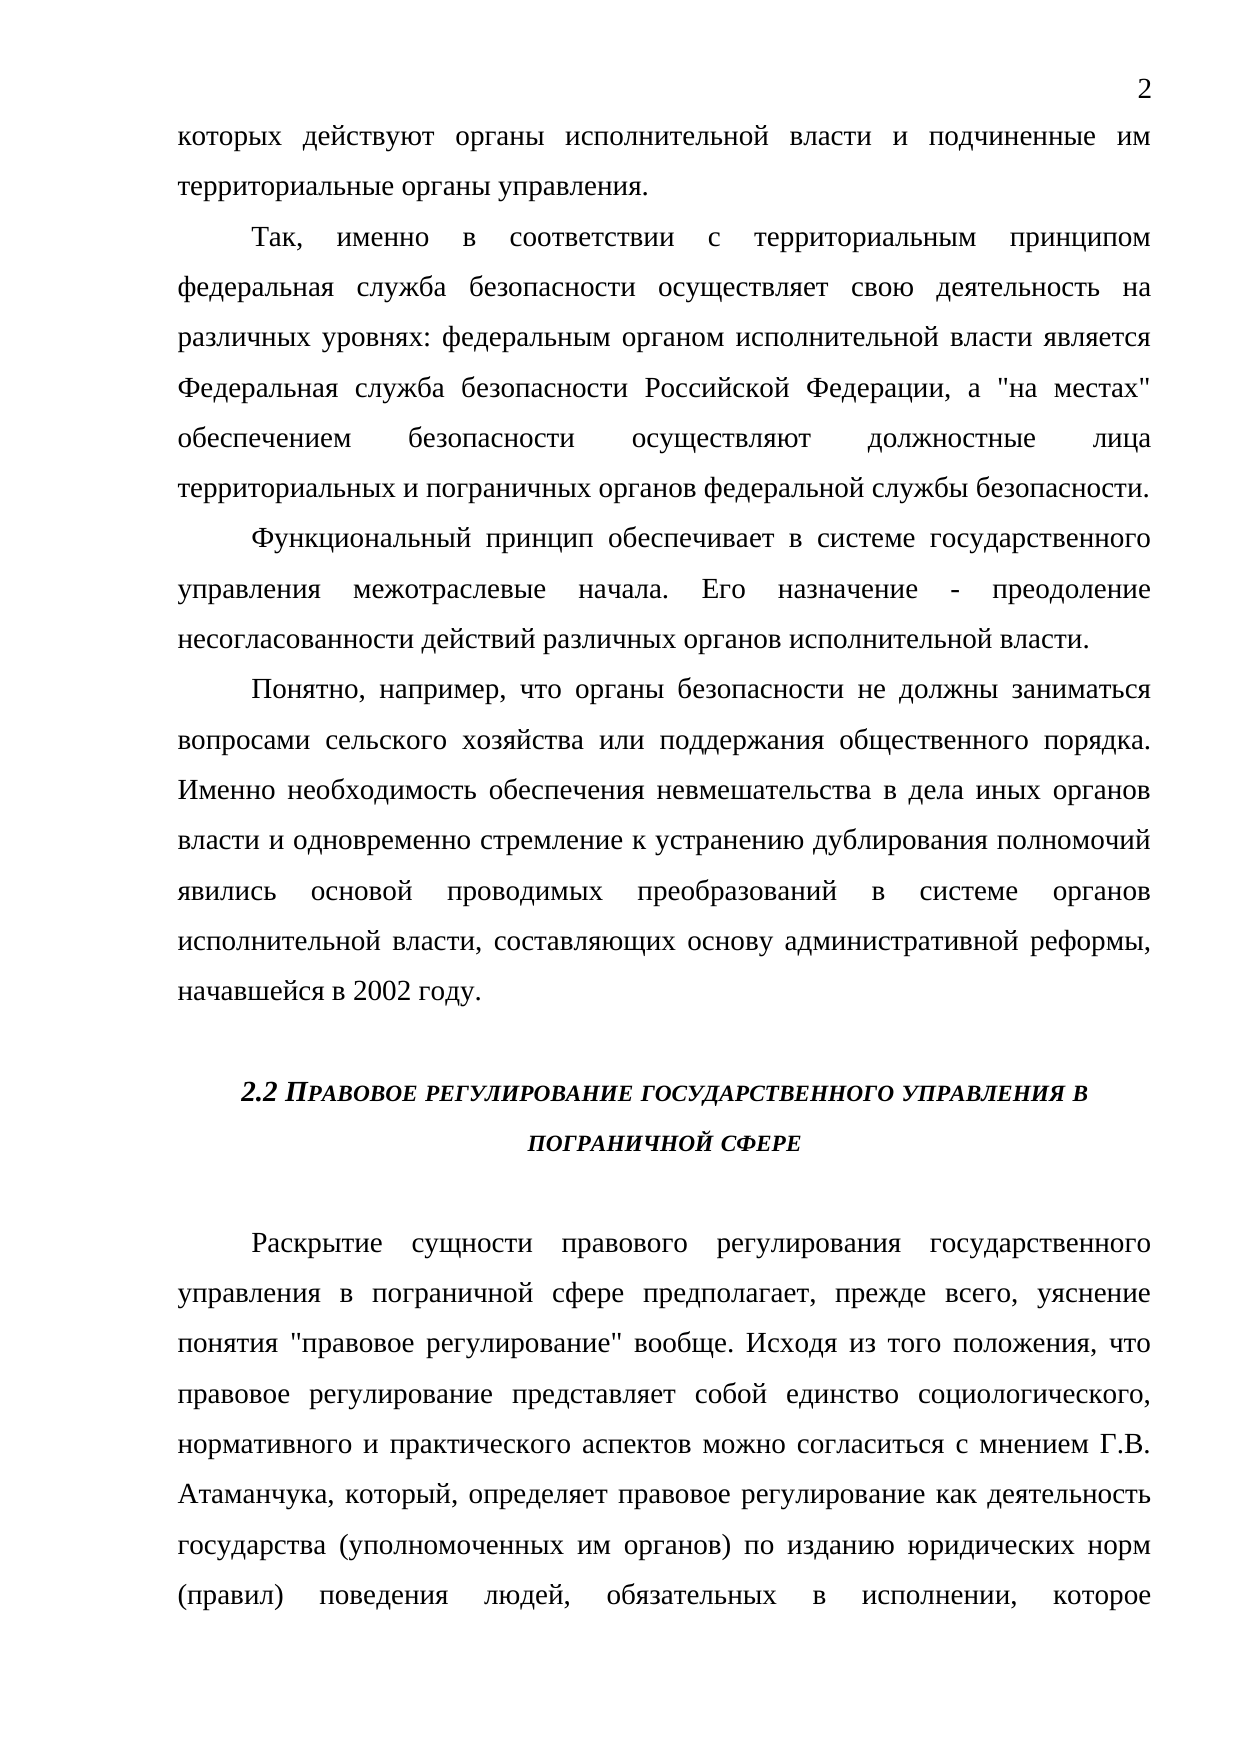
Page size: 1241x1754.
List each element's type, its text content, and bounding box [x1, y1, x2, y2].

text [177, 1225, 1152, 1611]
text Функциональный принцип обеспечивает в системе государственного управления межотраслевые начала. Его назначение - преодоление несогласованности действий различных органов исполнительной власти. [177, 521, 1152, 655]
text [177, 118, 1152, 202]
text Понятно, например, что органы безопасности не должны заниматься вопросами сельского хозяйства или поддержания общественного порядка. Именно необходимость обеспечения невмешательства в дела иных органов власти и одновременно стремление к устранению дублирования полномочий явились основой проводимых преобразований в системе органов исполнительной власти, составляющих основу административной реформы, начавшейся в 2002 году. [177, 672, 1152, 1007]
subtitle 2.2 Правовое регулирование государственного управления в пограничной сфере [177, 1074, 1152, 1158]
text Так, именно в соответствии с территориальным принципом федеральная служба безопасности осуществляет свою деятельность на различных уровнях: федеральным органом исполнительной власти является Федеральная служба безопасности Российской Федерации, а "на местах" обеспечением безопасности осуществляют должностные лица территориальных и пограничных органов федеральной службы безопасности. [177, 219, 1152, 504]
